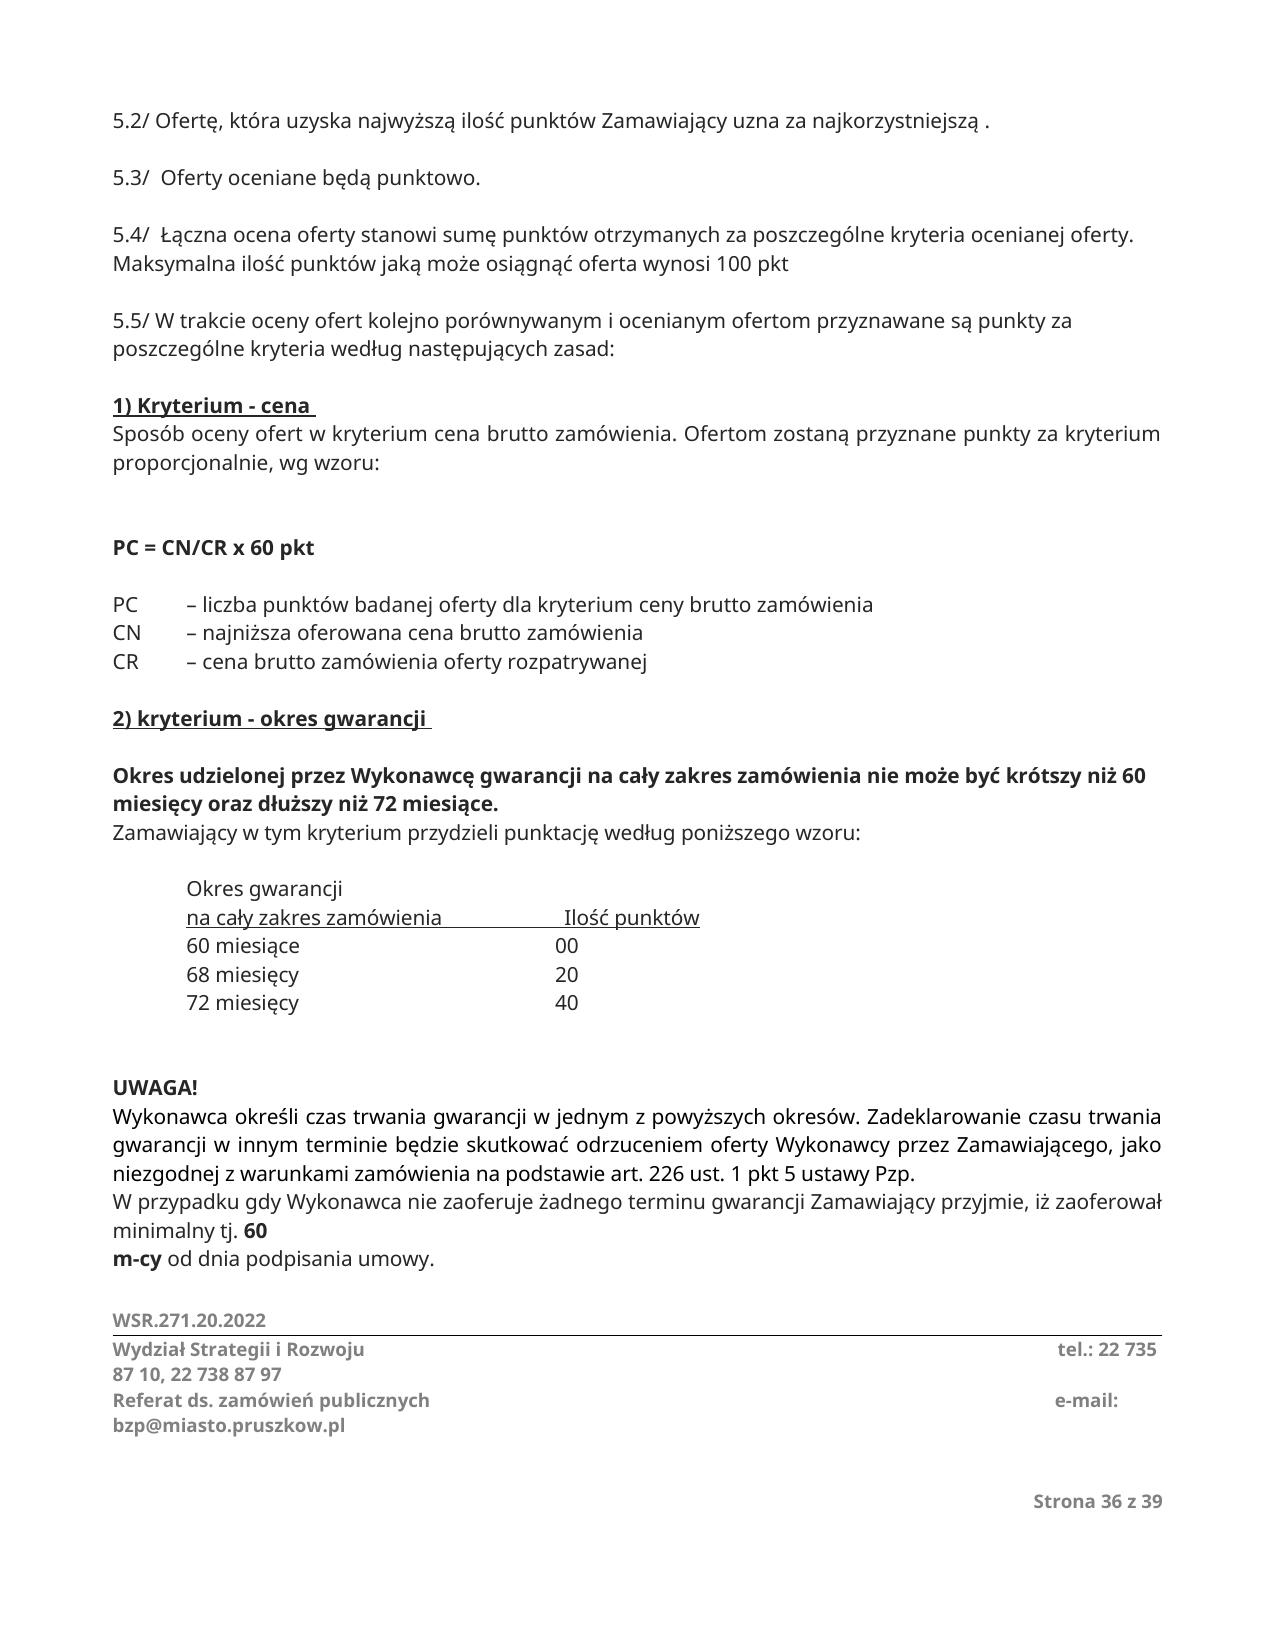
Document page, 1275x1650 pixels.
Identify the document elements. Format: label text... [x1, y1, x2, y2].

text na cały zakres zamówienia Ilość punktów [142, 903, 1162, 931]
text Okres udzielonej przez Wykonawcę gwarancji na cały zakres zamówienia nie może być krótszy niż 60 miesięcy oraz dłuższy niż 72 miesiące. [112, 761, 1162, 818]
text 60 miesiące 00 [112, 931, 1162, 960]
text 5.5/ W trakcie oceny ofert kolejno porównywanym i ocenianym ofertom przyznawane są punkty za poszczególne kryteria według następujących zasad: [112, 306, 1162, 363]
text Okres gwarancji [142, 874, 1162, 903]
text 5.2/ Ofertę, która uzyska najwyższą ilość punktów Zamawiający uzna za najkorzystniejszą . [112, 107, 1162, 135]
text CR – cena brutto zamówienia oferty rozpatrywanej [112, 647, 1162, 675]
text CN – najniższa oferowana cena brutto zamówienia [112, 618, 1162, 647]
text 5.3/ Oferty oceniane będą punktowo. [112, 163, 1162, 192]
text Sposób oceny ofert w kryterium cena brutto zamówienia. Ofertom zostaną przyznane punkty za kryterium proporcjonalnie, wg wzoru: [112, 419, 1162, 476]
text 1) Kryterium - cena [112, 391, 1162, 419]
text 68 miesięcy 20 [112, 960, 1162, 988]
text 5.4/ Łączna ocena oferty stanowi sumę punktów otrzymanych za poszczególne kryteria ocenianej oferty. Maksymalna ilość punktów jaką może osiągnąć oferta wynosi 100 pkt [112, 220, 1162, 277]
text Zamawiający w tym kryterium przydzieli punktację według poniższego wzoru: [112, 818, 1162, 846]
text PC – liczba punktów badanej oferty dla kryterium ceny brutto zamówienia [112, 590, 1162, 618]
text W przypadku gdy Wykonawca nie zaoferuje żadnego terminu gwarancji Zamawiający przyjmie, iż zaoferował minimalny tj. 60 [112, 1187, 1162, 1244]
text PC = CN/CR x 60 pkt [112, 533, 1162, 562]
text 2) kryterium - okres gwarancji [112, 704, 1162, 732]
text Wykonawca określi czas trwania gwarancji w jednym z powyższych okresów. Zadeklarowanie czasu trwania gwarancji w innym terminie będzie skutkować odrzuceniem oferty Wykonawcy przez Zamawiającego, jako niezgodnej z warunkami zamówienia na podstawie art. 226 ust. 1 pkt 5 ustawy Pzp. [112, 1102, 1162, 1187]
text UWAGA! [112, 1073, 1162, 1102]
text 72 miesięcy 40 [112, 988, 1162, 1017]
text m-cy od dnia podpisania umowy. [112, 1244, 1162, 1273]
